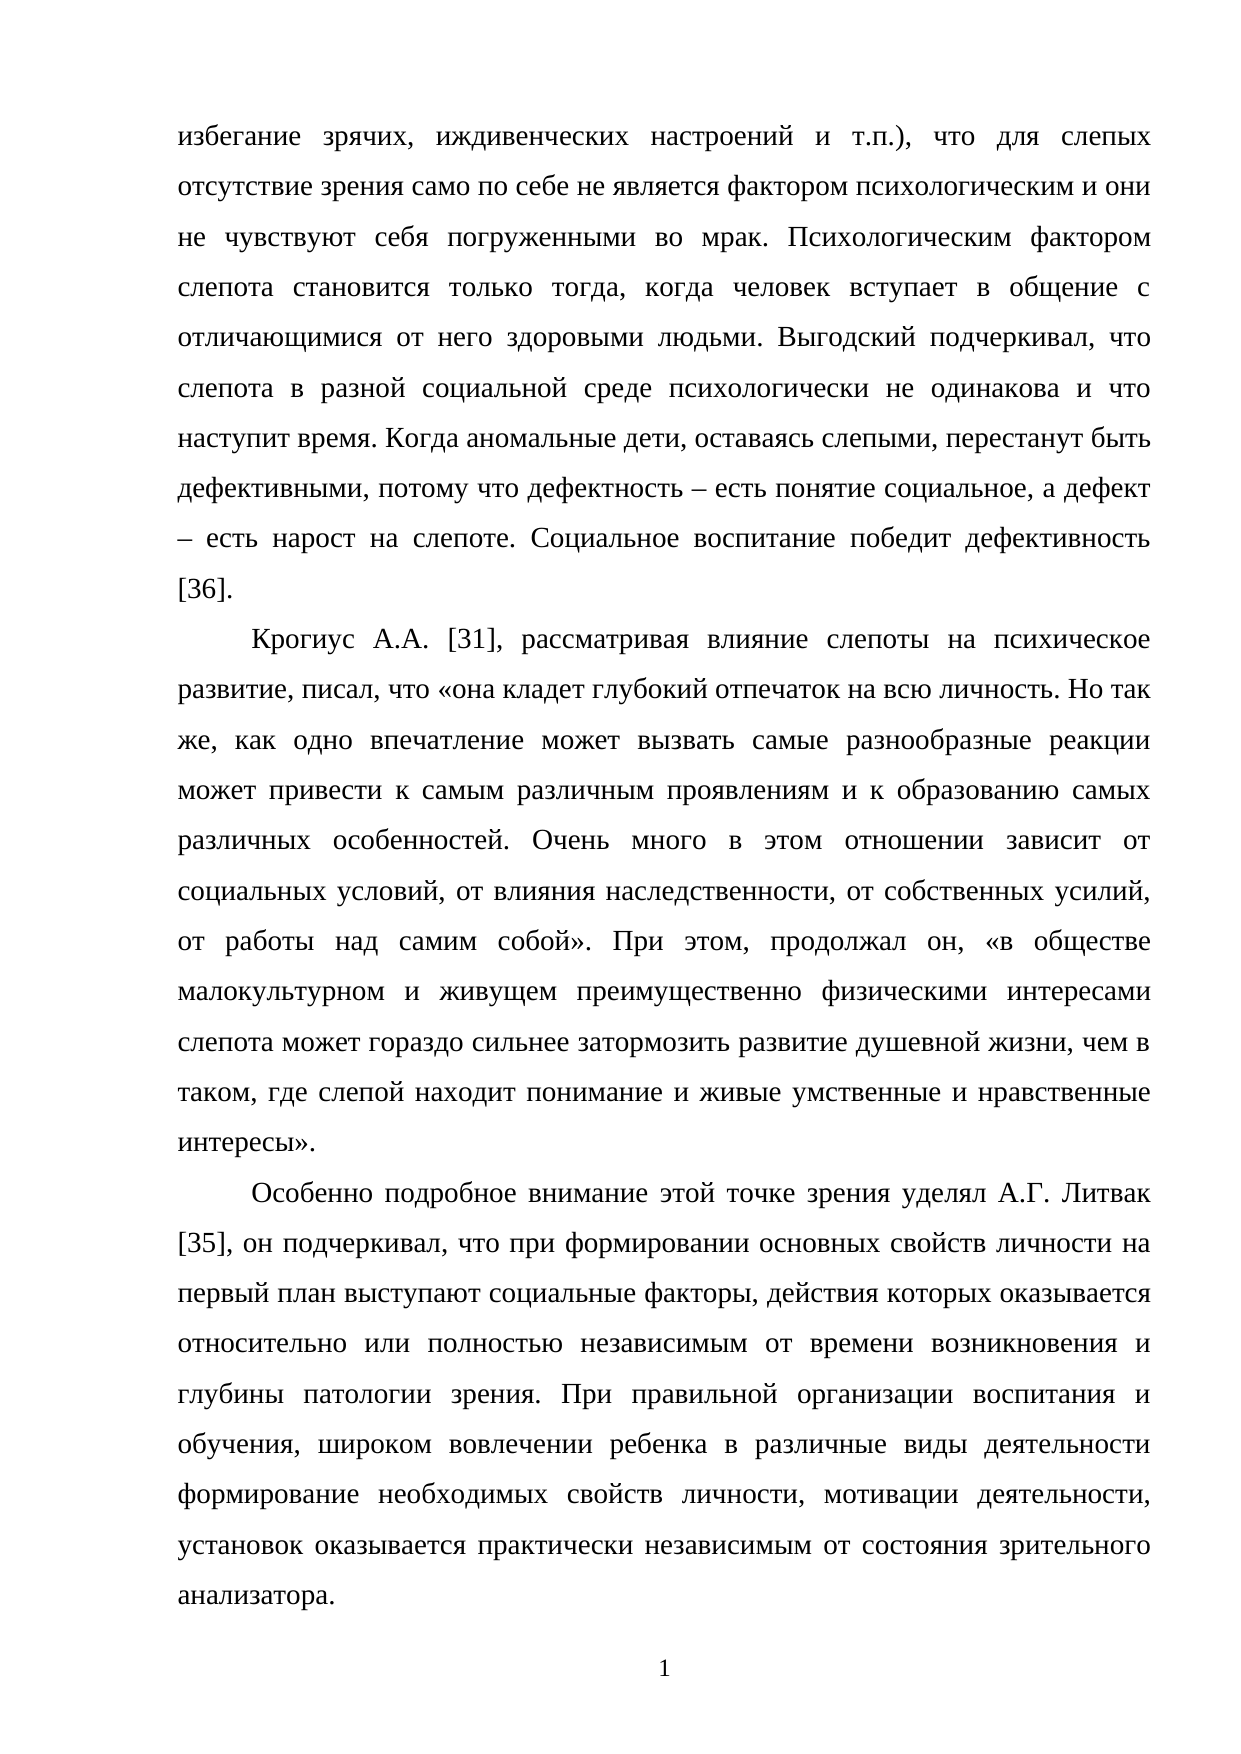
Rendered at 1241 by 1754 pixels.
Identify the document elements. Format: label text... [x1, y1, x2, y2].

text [177, 118, 1152, 604]
text Особенно подробное внимание этой точке зрения уделял А.Г. Литвак [35], он подчеркивал, что при формировании основных свойств личности на первый план выступают социальные факторы, действия которых оказывается относительно или полностью независимым от времени возникновения и глубины патологии зрения. При правильной организации воспитания и обучения, широком вовлечении ребенка в различные виды деятельности формирование необходимых свойств личности, мотивации деятельности, установок оказывается практически независимым от состояния зрительного анализатора. [177, 1175, 1152, 1611]
text Крогиус А.А. [31], рассматривая влияние слепоты на психическое развитие, писал, что «она кладет глубокий отпечаток на всю личность. Но так же, как одно впечатление может вызвать самые разнообразные реакции может привести к самым различным проявлениям и к образованию самых различных особенностей. Очень много в этом отношении зависит от социальных условий, от влияния наследственности, от собственных усилий, от работы над самим собой». При этом, продолжал он, «в обществе малокультурном и живущем преимущественно физическими интересами слепота может гораздо сильнее затормозить развитие душевной жизни, чем в таком, где слепой находит понимание и живые умственные и нравственные интересы». [177, 621, 1152, 1158]
